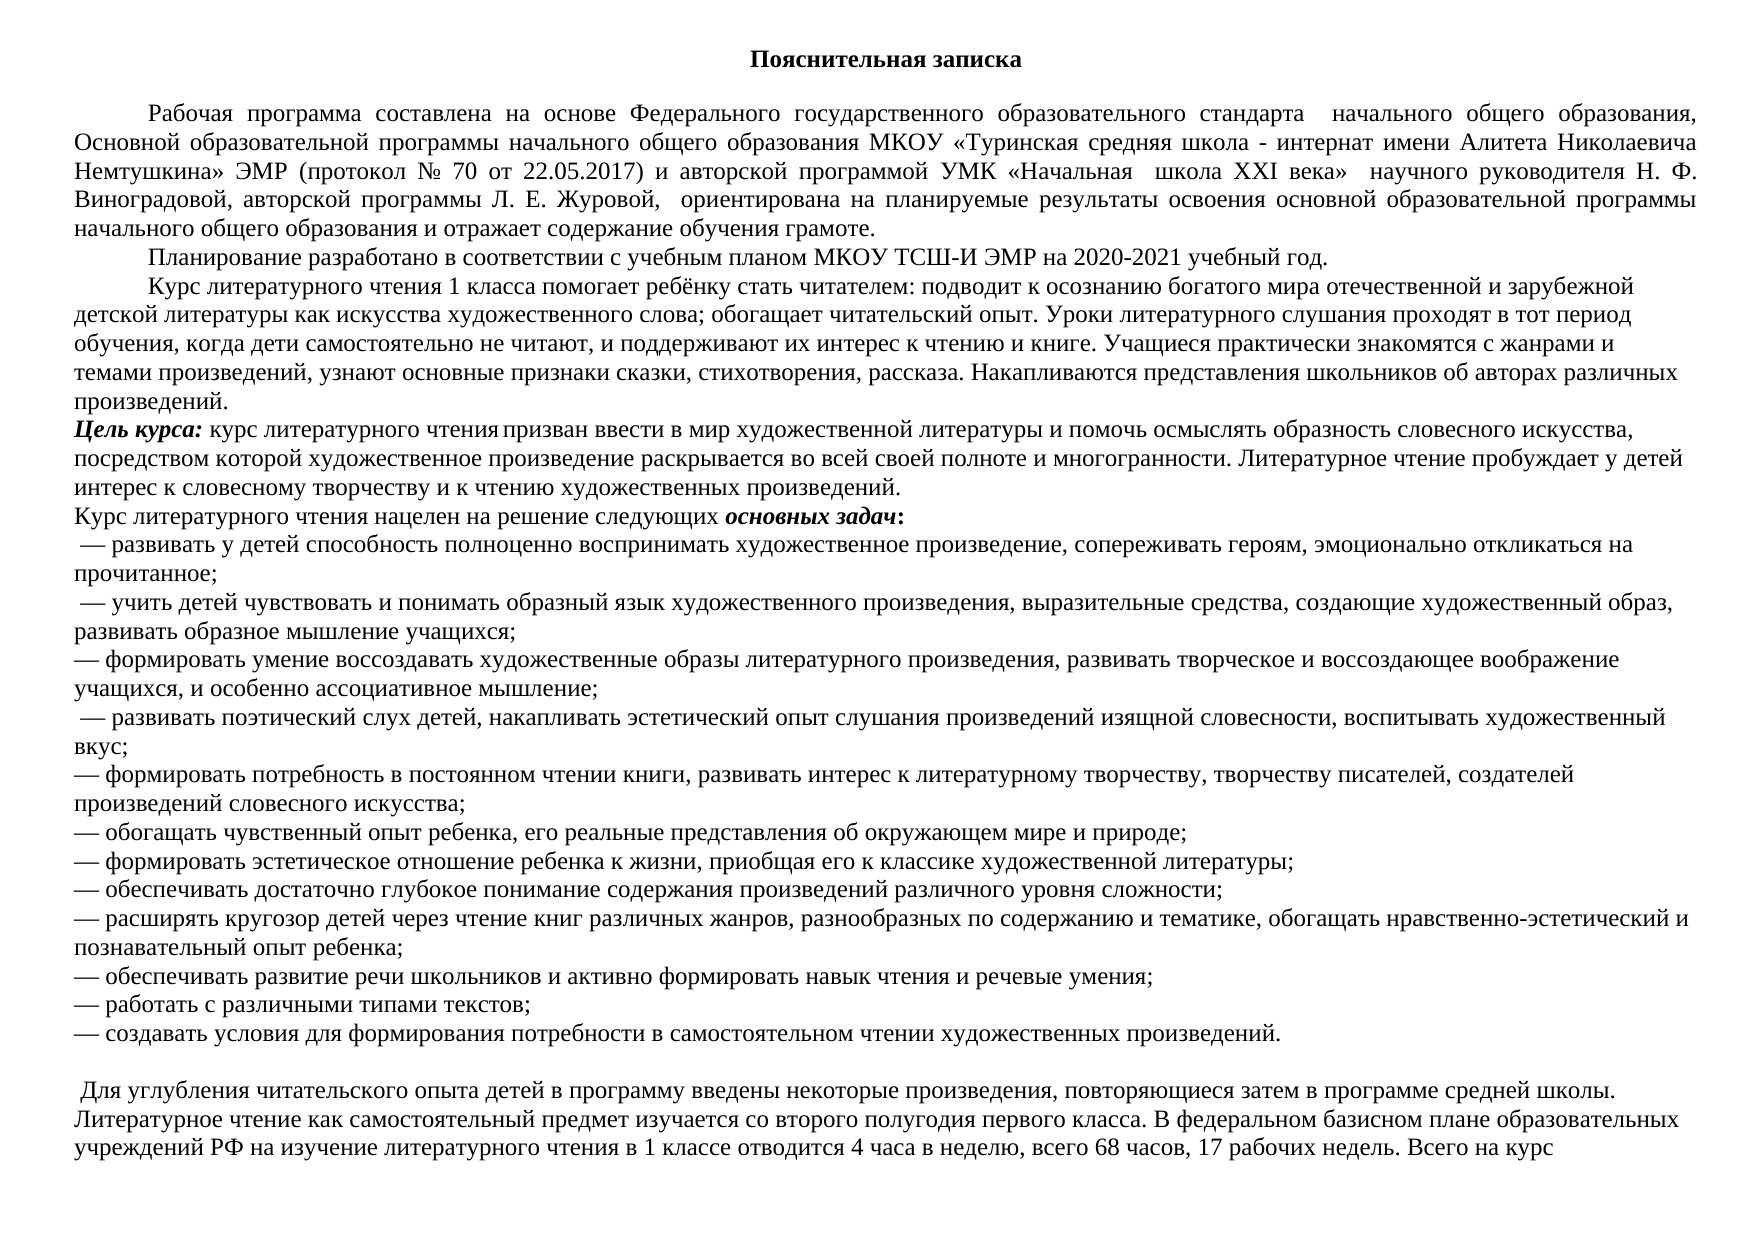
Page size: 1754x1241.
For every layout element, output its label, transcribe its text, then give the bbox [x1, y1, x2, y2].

text Планирование разработано в соответствии с учебным планом МКОУ ТСШ-И ЭМР на 2020-2021 учебный год. [74, 242, 1698, 271]
text Для углубления читательского опыта детей в программу введены некоторые произведения, повторяющиеся затем в программе средней школы. [74, 1075, 1698, 1104]
text Цель курса: курс литературного чтения призван ввести в мир художественной литературы и помочь осмыслять образность словесного искусства, посредством которой художественное произведение раскрывается во всей своей полноте и многогранности. Литературное чтение пробуждает у детей интерес к словесному творчеству и к чтению художественных произведений. [74, 414, 1698, 501]
text Курс литературного чтения нацелен на решение следующих основных задач: — развивать у детей способность полноценно воспринимать художественное произведение, сопереживать героям, эмоционально откликаться на прочитанное; — учить детей чувствовать и понимать образный язык художественного произведения, выразительные средства, создающие художественный образ, развивать образное мышление учащихся; — формировать умение воссоздавать художественные образы литературного произведения, развивать творческое и воссоздающее воображение учащихся, и особенно ассоциативное мышление; — развивать поэтический слух детей, накапливать эстетический опыт слушания произведений изящной словесности, воспитывать художественный вкус; — формировать потребность в постоянном чтении книги, развивать интерес к литературному творчеству, творчеству писателей, создателей произведений словесного искусства; — обогащать чувственный опыт ребенка, его реальные представления об окружающем мире и природе; — формировать эстетическое отношение ребенка к жизни, приобщая его к классике художественной литературы; — обеспечивать достаточно глубокое понимание содержания произведений различного уровня сложности; — расширять кругозор детей через чтение книг различных жанров, разнообразных по содержанию и тематике, обогащать нравственно-эстетический и познавательный опыт ребенка; — обеспечивать развитие речи школьников и активно формировать навык чтения и речевые умения; — работать с различными типами текстов; — создавать условия для формирования потребности в самостоятельном чтении художественных произведений. [74, 501, 1698, 1047]
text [74, 1104, 1698, 1161]
text Курс литературного чтения 1 класса помогает ребёнку стать читателем: подводит к осознанию богатого мира отечественной и зарубежной детской литературы как искусства художественного слова; обогащает читательский опыт. Уроки литературного слушания проходят в тот период обучения, когда дети самостоятельно не читают, и поддерживают их интерес к чтению и книге. Учащиеся практически знакомятся с жанрами и темами произведений, узнают основные признаки сказки, стихотворения, рассказа. Накапливаются представления школьников об авторах различных произведений. [74, 271, 1698, 414]
list Рабочая программа составлена на основе Федерального государственного образовательного стандарта начального общего образования, Основной образовательной программы начального общего образования МКОУ «Туринская средняя школа - интернат имени Алитета Николаевича Немтушкина» ЭМР (протокол № 70 от 22.05.2017) и авторской программой УМК «Начальная школа XXI века» научного руководителя Н. Ф. Виноградовой, авторской программы Л. Е. Журовой, ориентирована на планируемые результаты освоения основной образовательной программы начального общего образования и отражает содержание обучения грамоте. [74, 98, 1698, 242]
text Пояснительная записка [74, 44, 1698, 73]
